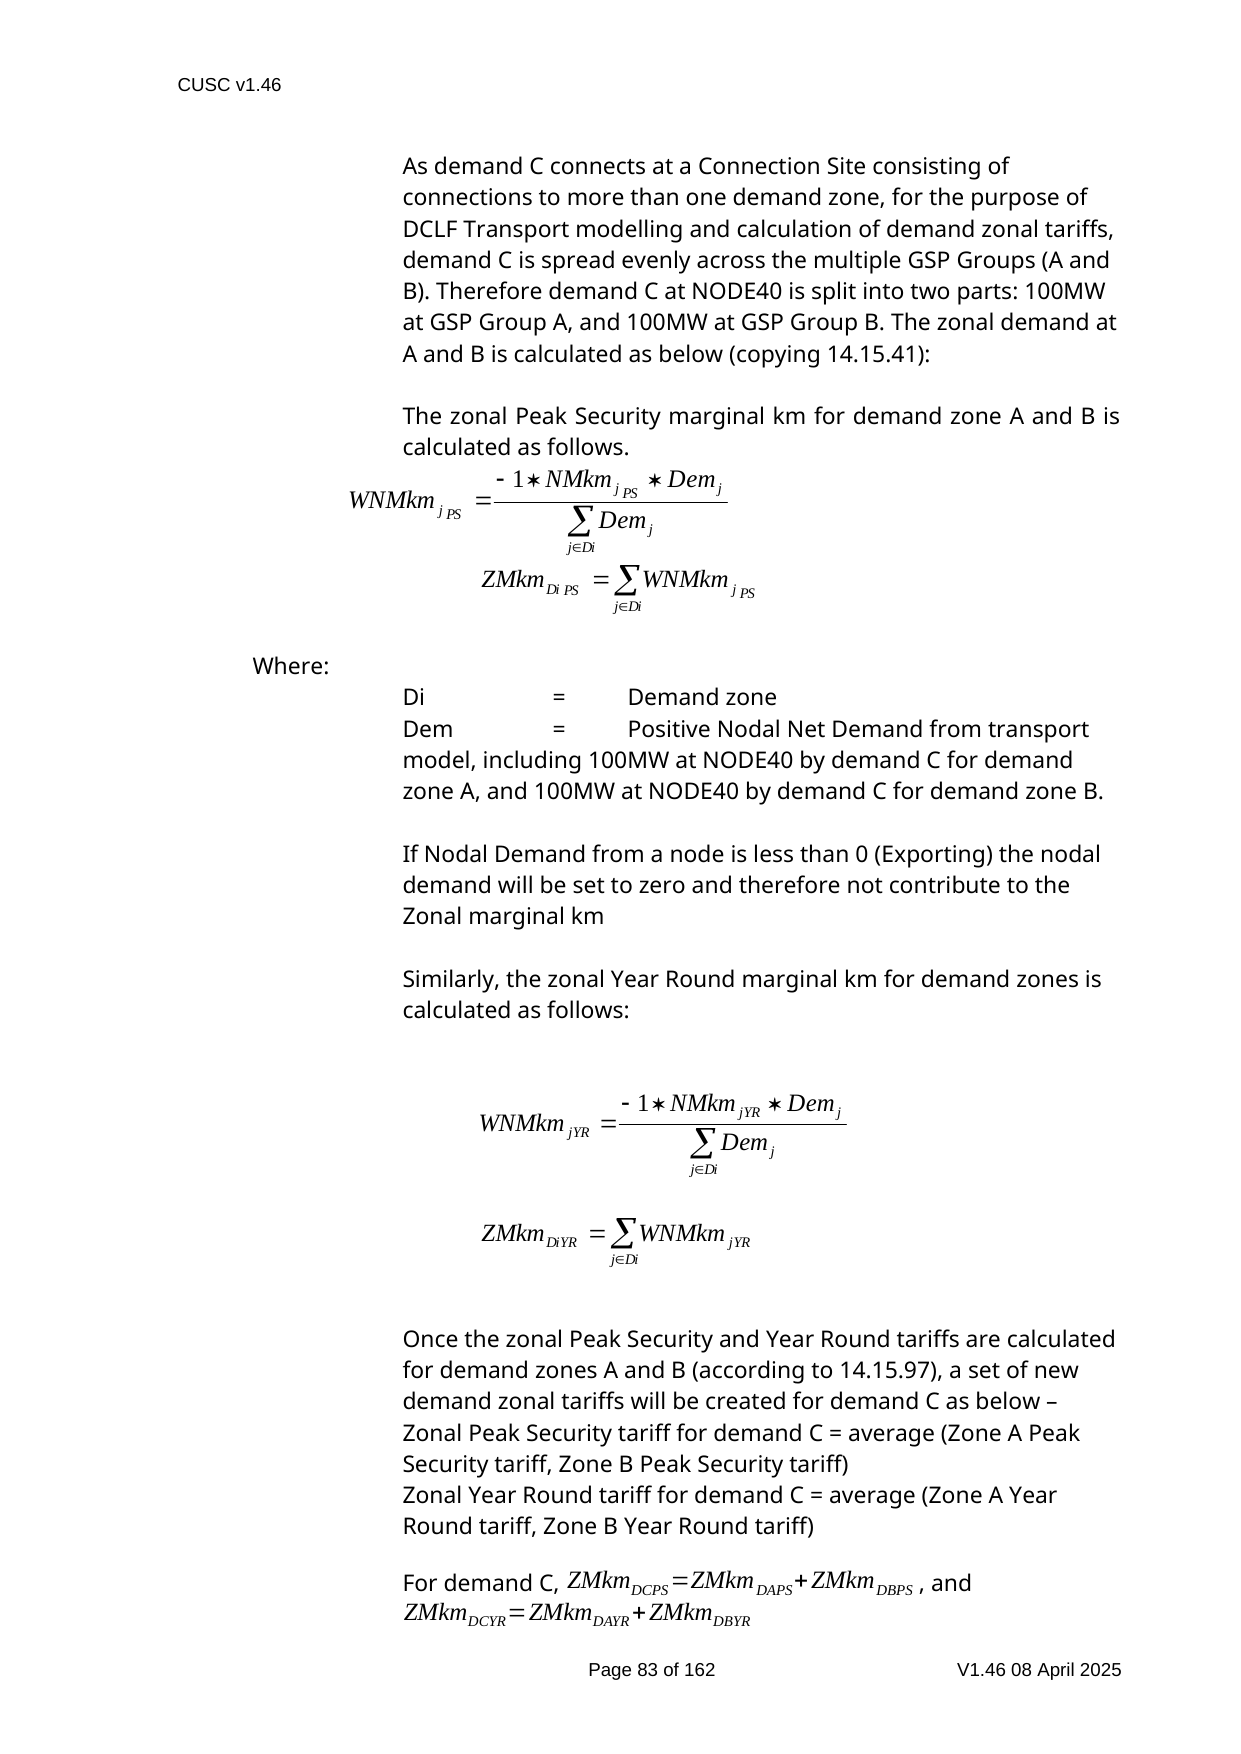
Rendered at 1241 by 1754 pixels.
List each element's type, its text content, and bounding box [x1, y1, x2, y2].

text As demand C connects at a Connection Site consisting of connections to more than one demand zone, for the purpose of DCLF Transport modelling and calculation of demand zonal tariffs, demand C is spread evenly across the multiple GSP Groups (A and B). Therefore demand C at NODE40 is split into two parts: 100MW at GSP Group A, and 100MW at GSP Group B. The zonal demand at A and B is calculated as below (copying 14.15.41): [402, 150, 1121, 369]
text Zonal Peak Security tariff for demand C = average (Zone A Peak Security tariff, Zone B Peak Security tariff) [402, 1416, 1121, 1479]
text Dem = Positive Nodal Net Demand from transport model, including 100MW at NODE40 by demand C for demand zone A, and 100MW at NODE40 by demand C for demand zone B. [402, 712, 1121, 806]
text Where: [177, 650, 1121, 681]
text Once the zonal Peak Security and Year Round tariffs are calculated for demand zones A and B (according to 14.15.97), a set of new demand zonal tariffs will be created for demand C as below – [402, 1323, 1121, 1416]
text Di = Demand zone [327, 681, 1121, 712]
text Similarly, the zonal Year Round marginal km for demand zones is calculated as follows: [402, 962, 1121, 1025]
text For demand C, , and [402, 1567, 1121, 1629]
text The zonal Peak Security marginal km for demand zone A and B is calculated as follows. [402, 400, 1121, 462]
text If Nodal Demand from a node is less than 0 (Exporting) the nodal demand will be set to zero and therefore not contribute to the Zonal marginal km [402, 837, 1121, 931]
text Zonal Year Round tariff for demand C = average (Zone A Year Round tariff, Zone B Year Round tariff) [402, 1479, 1121, 1541]
